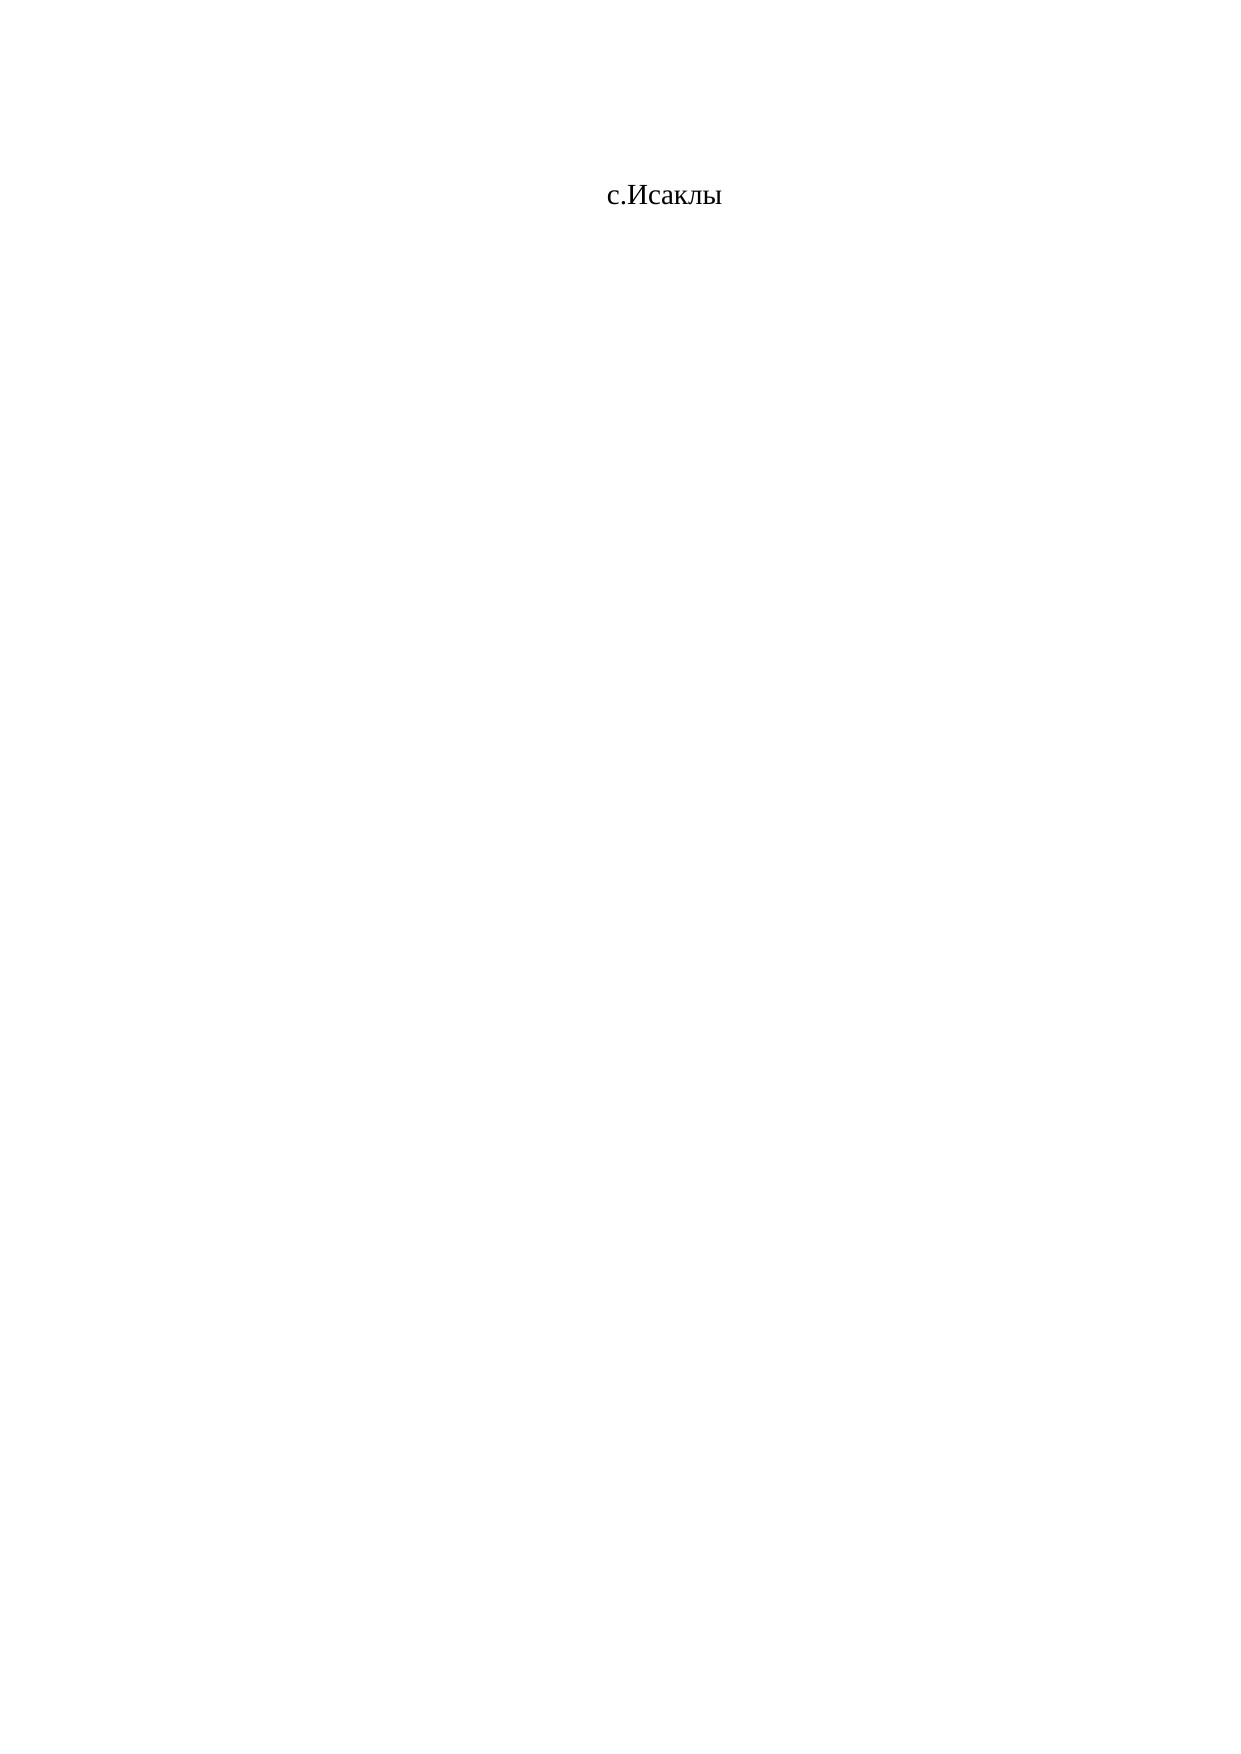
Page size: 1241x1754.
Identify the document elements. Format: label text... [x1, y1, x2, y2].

text с.Исаклы [177, 177, 1152, 211]
